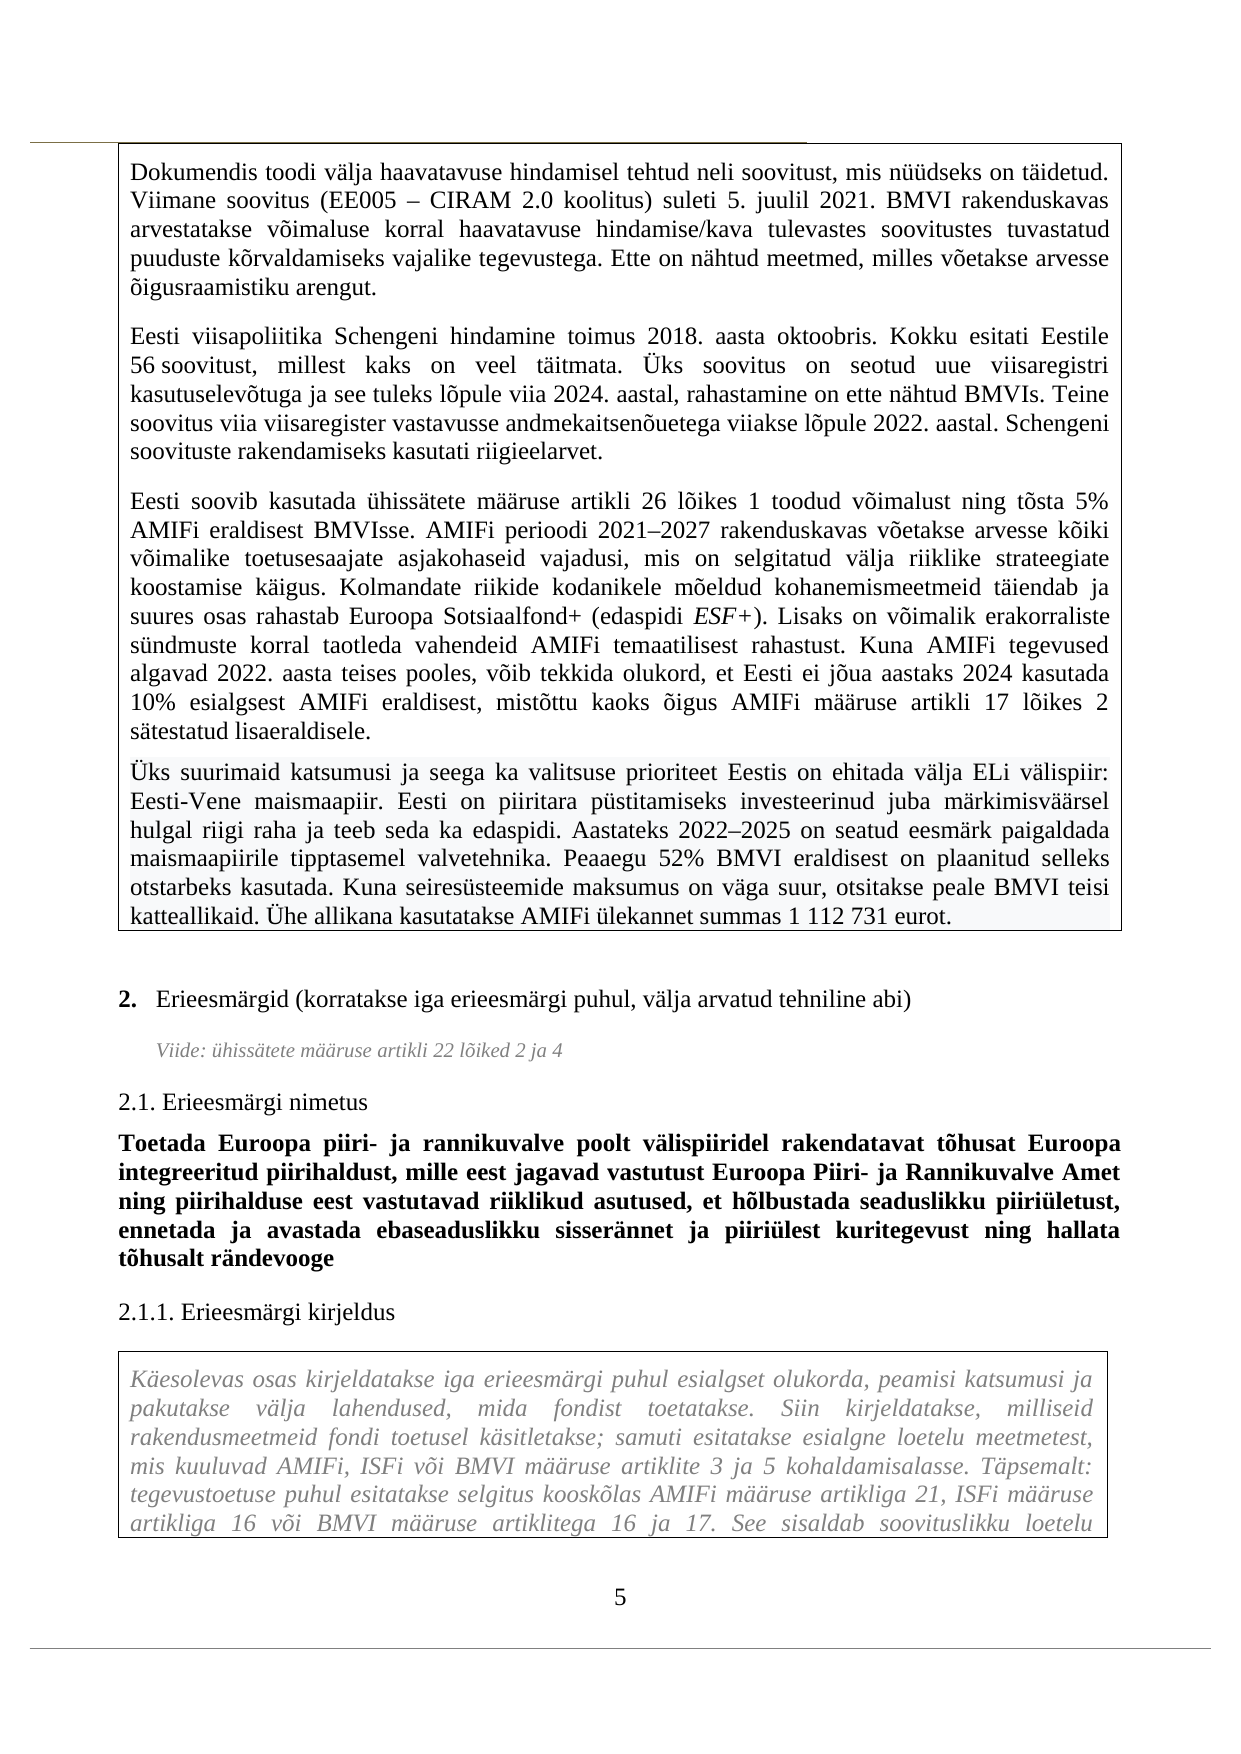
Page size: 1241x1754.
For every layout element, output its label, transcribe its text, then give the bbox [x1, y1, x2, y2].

text 2.1. Erieesmärgi nimetus [118, 1087, 1122, 1116]
list Erieesmärgid (korratakse iga erieesmärgi puhul, välja arvatud tehniline abi) [118, 984, 1122, 1013]
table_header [119, 1352, 1107, 1537]
text Viide: ühissätete määruse artikli 22 lõiked 2 ja 4 [156, 1038, 1122, 1062]
text 2.1.1. Erieesmärgi kirjeldus [118, 1297, 1122, 1326]
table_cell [119, 144, 1121, 930]
text Toetada Euroopa piiri- ja rannikuvalve poolt välispiiridel rakendatavat tõhusat Euroopa integreeritud piirihaldust, mille eest jagavad vastutust Euroopa Piiri- ja Rannikuvalve Amet ning piirihalduse eest vastutavad riiklikud asutused, et hõlbustada seaduslikku piiriületust, ennetada ja avastada ebaseaduslikku sisserännet ja piiriülest kuritegevust ning hallata tõhusalt rändevooge [118, 1128, 1122, 1272]
